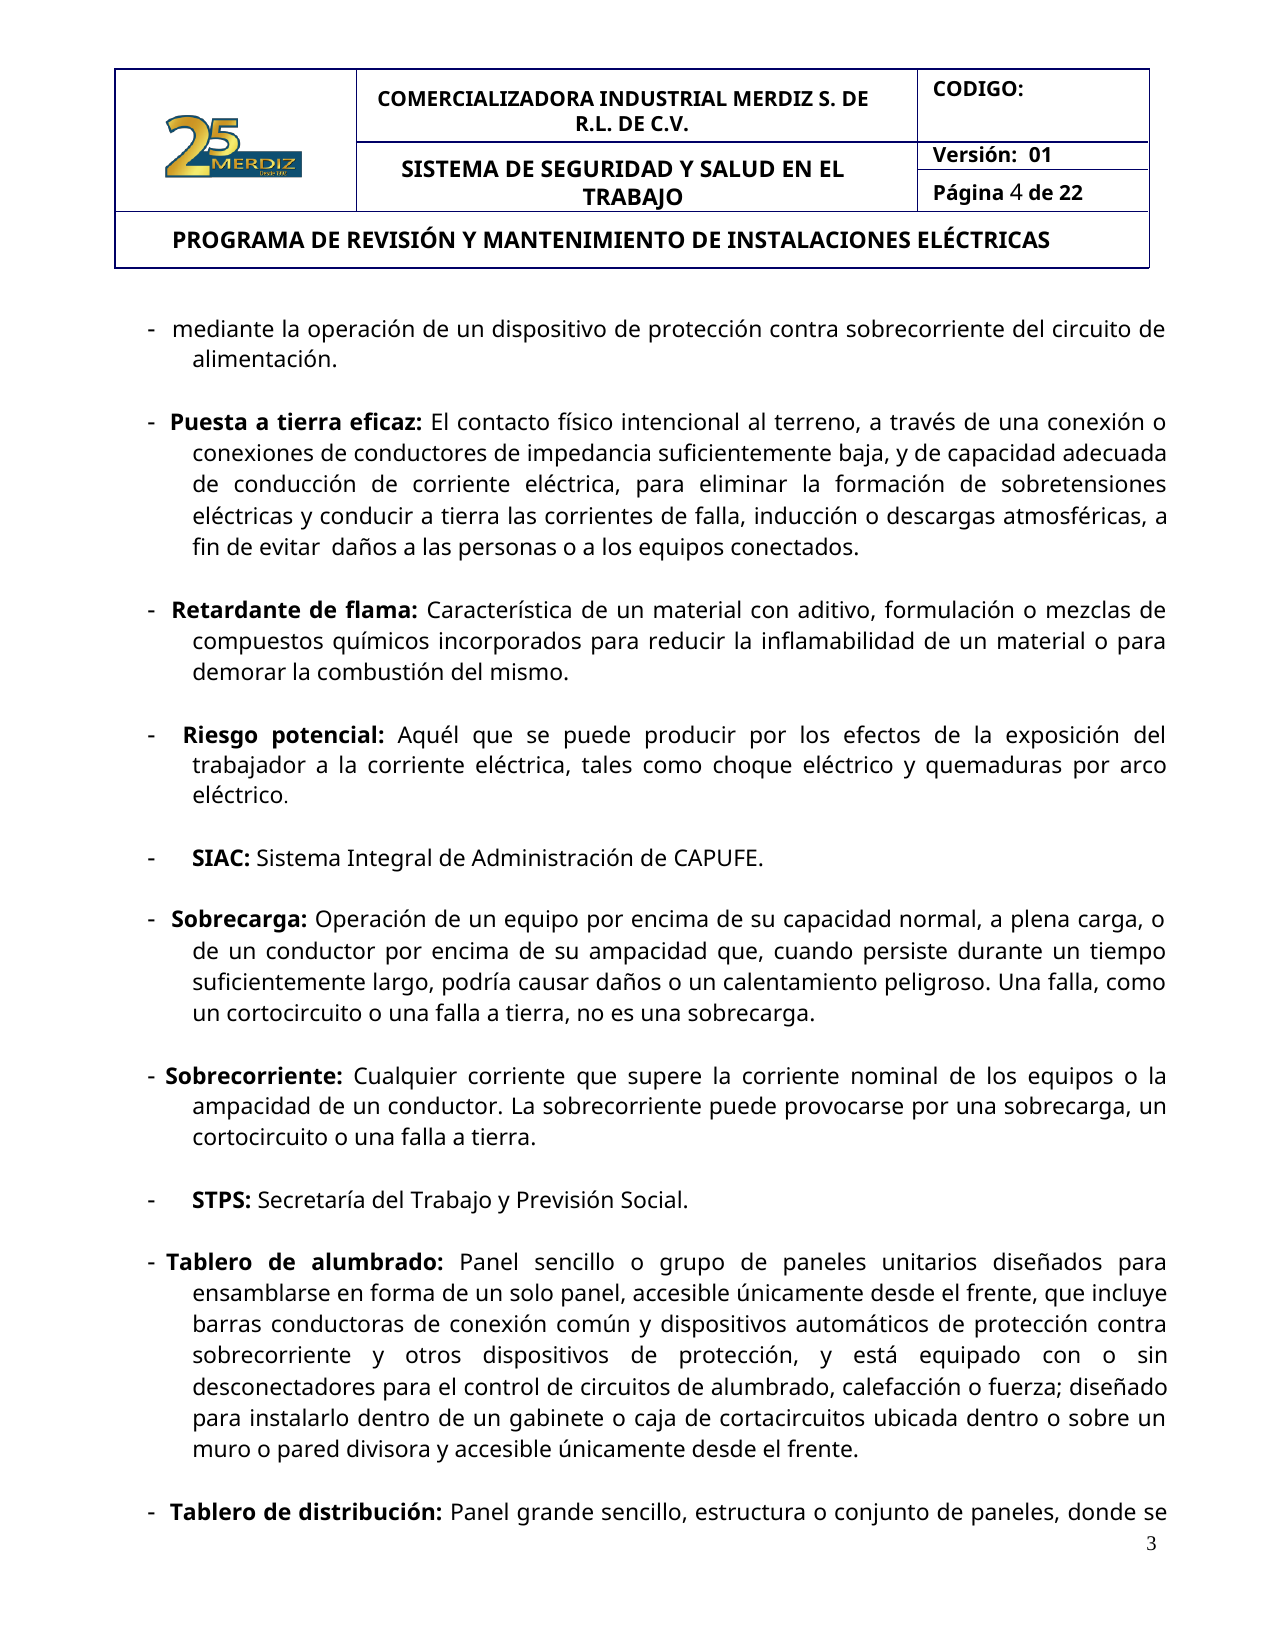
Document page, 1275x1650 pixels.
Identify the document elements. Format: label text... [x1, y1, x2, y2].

list mediante la operación de un dispositivo de protección contra sobrecorriente del circuito de alimentación. [147, 313, 1167, 374]
picture [156, 109, 309, 185]
list STPS: Secretaría del Trabajo y Previsión Social. [147, 1183, 1179, 1215]
list Sobrecarga: Operación de un equipo por encima de su capacidad normal, a plena carga, o de un conductor por encima de su ampacidad que, cuando persiste durante un tiempo suficientemente largo, podría causar daños o un calentamiento peligroso. Una falla, como un cortocircuito o una falla a tierra, no es una sobrecarga. [147, 903, 1167, 1028]
list Puesta a tierra eficaz: El contacto físico intencional al terreno, a través de una conexión o conexiones de conductores de impedancia suficientemente baja, y de capacidad adecuada de conducción de corriente eléctrica, para eliminar la formación de sobretensiones eléctricas y conducir a tierra las corrientes de falla, inducción o descargas atmosféricas, a fin de evitar daños a las personas o a los equipos conectados. [147, 406, 1168, 562]
list SIAC: Sistema Integral de Administración de CAPUFE. [147, 842, 1179, 873]
list Tablero de alumbrado: Panel sencillo o grupo de paneles unitarios diseñados para ensamblarse en forma de un solo panel, accesible únicamente desde el frente, que incluye barras conductoras de conexión común y dispositivos automáticos de protección contra sobrecorriente y otros dispositivos de protección, y está equipado con o sin desconectadores para el control de circuitos de alumbrado, calefacción o fuerza; diseñado para instalarlo dentro de un gabinete o caja de cortacircuitos ubicada dentro o sobre un muro o pared divisora y accesible únicamente desde el frente. [147, 1245, 1168, 1464]
list Riesgo potencial: Aquél que se puede producir por los efectos de la exposición del trabajador a la corriente eléctrica, tales como choque eléctrico y quemaduras por arco eléctrico. [147, 719, 1167, 811]
list Sobrecorriente: Cualquier corriente que supere la corriente nominal de los equipos o la ampacidad de un conductor. La sobrecorriente puede provocarse por una sobrecarga, un cortocircuito o una falla a tierra. [147, 1060, 1167, 1152]
list Retardante de flama: Característica de un material con aditivo, formulación o mezclas de compuestos químicos incorporados para reducir la inflamabilidad de un material o para demorar la combustión del mismo. [147, 593, 1167, 687]
